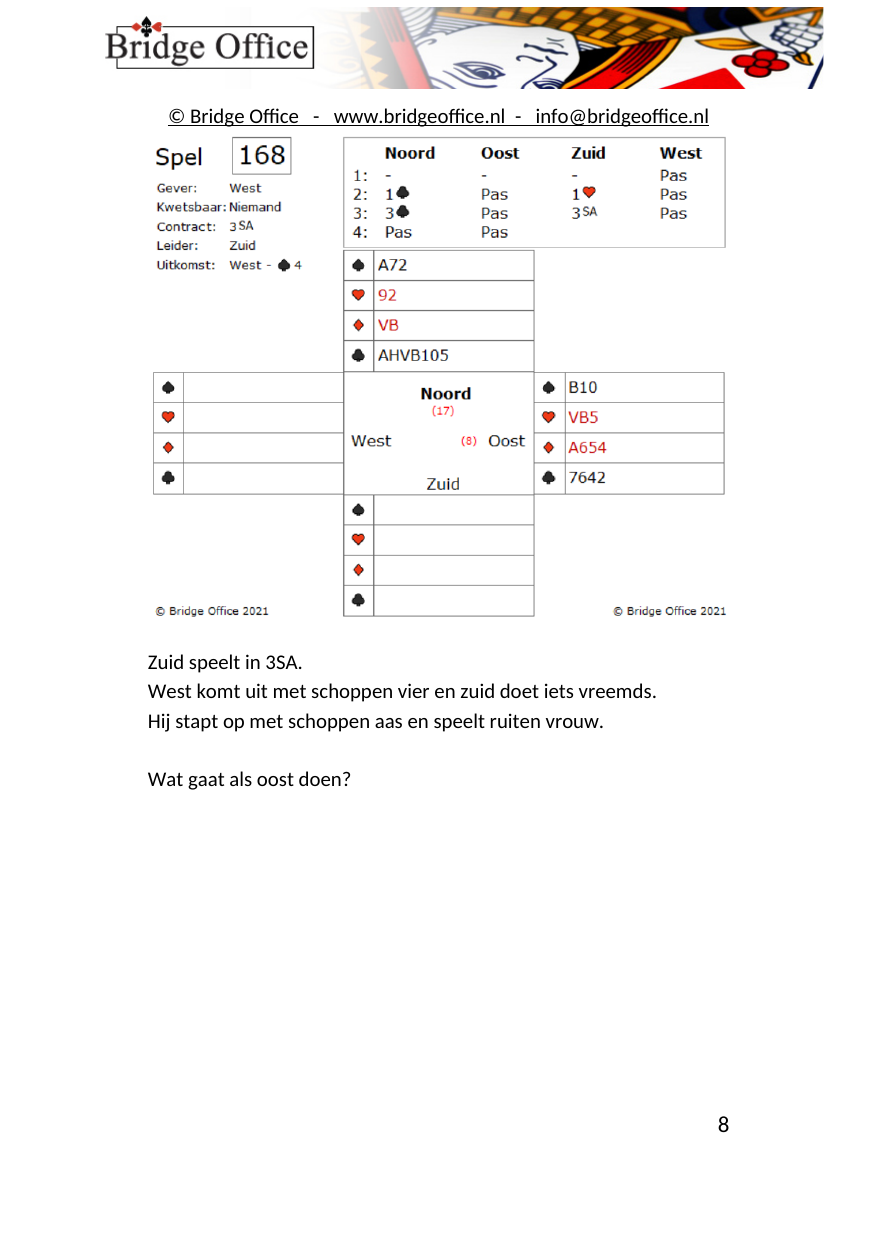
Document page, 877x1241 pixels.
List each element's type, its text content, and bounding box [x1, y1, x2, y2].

picture [78, 7, 824, 89]
text Zuid speelt in 3SA. [148, 649, 729, 675]
text West komt uit met schoppen vier en zuid doet iets vreemds. Hij stapt op met schoppen aas en speelt ruiten vrouw. [148, 679, 729, 733]
picture [147, 132, 730, 625]
text Wat gaat als oost doen? [148, 766, 729, 792]
